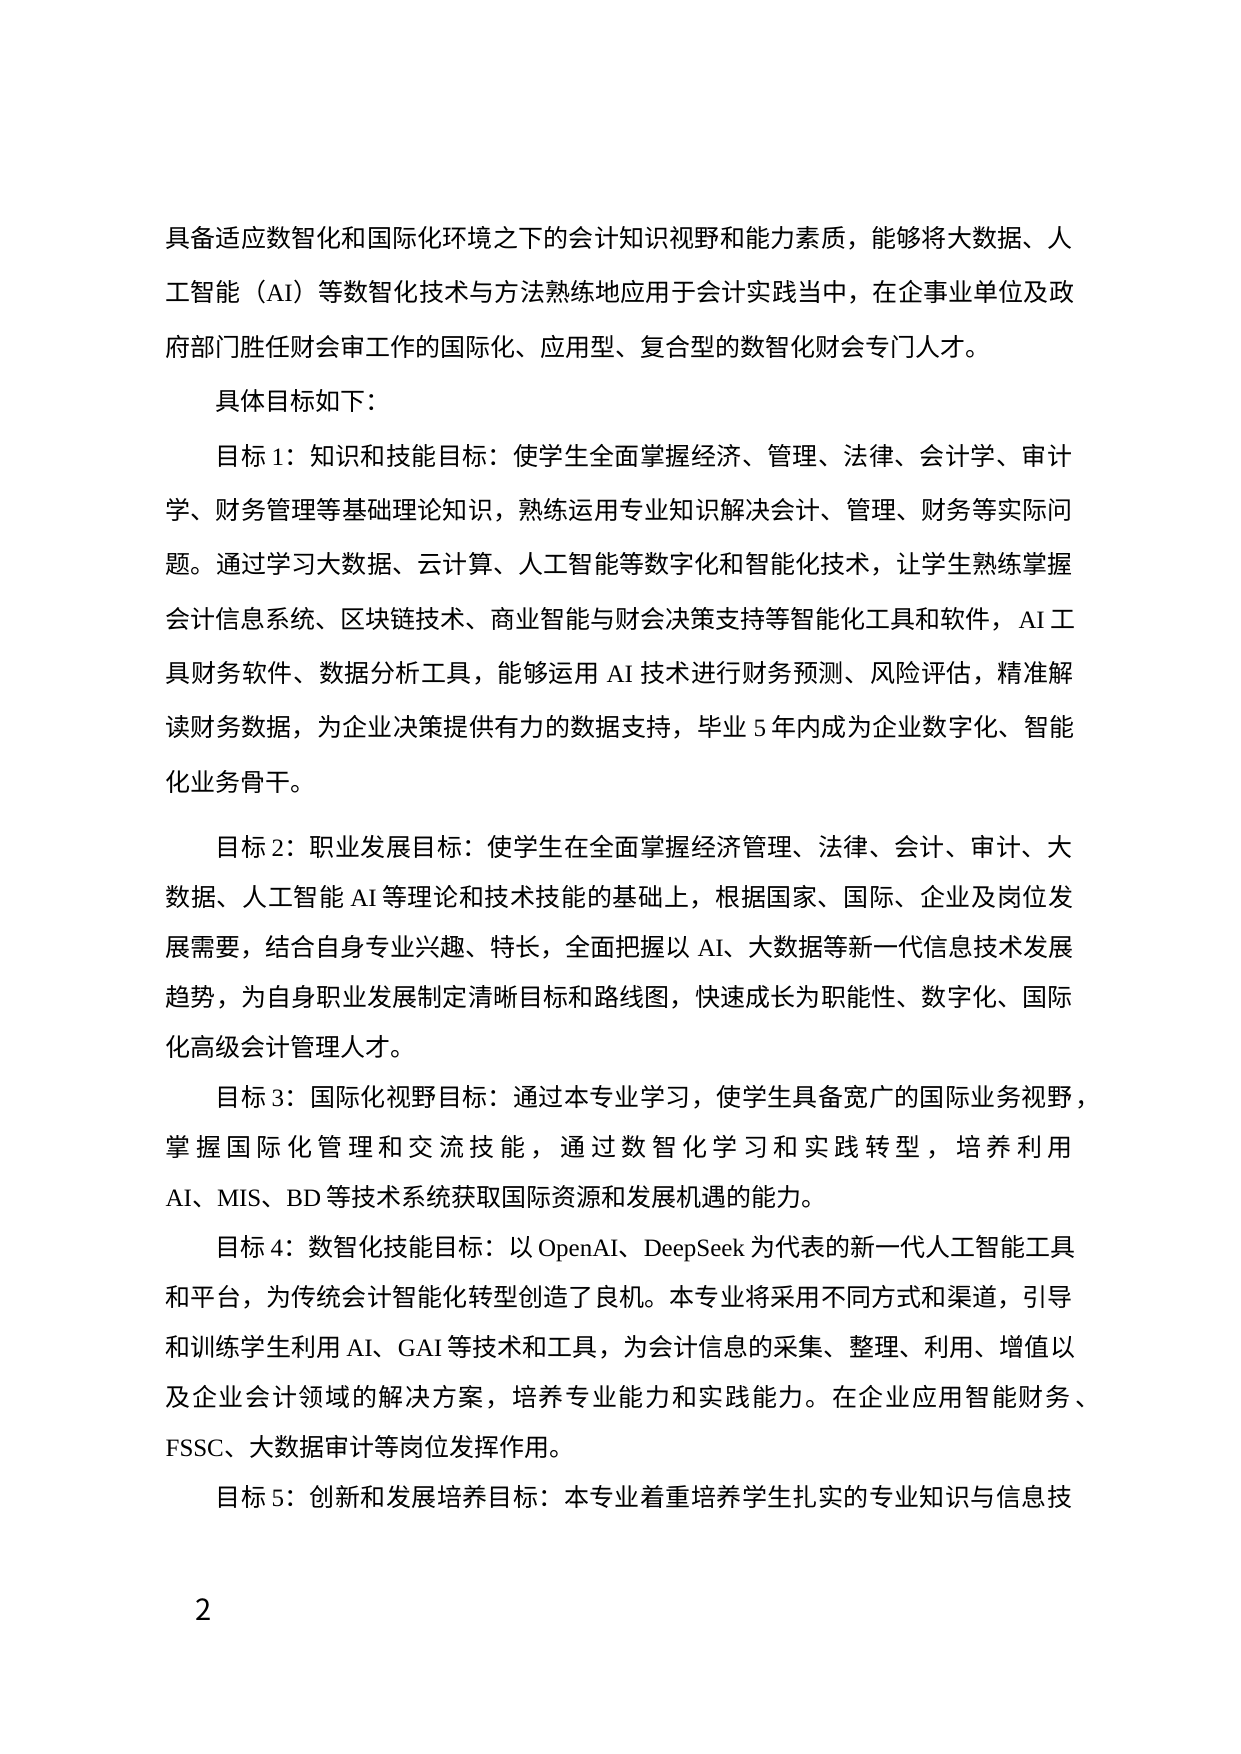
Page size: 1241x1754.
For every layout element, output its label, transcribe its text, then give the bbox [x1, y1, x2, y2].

text 具体目标如下： [165, 382, 1075, 418]
text 目标3：国际化视野目标：通过本专业学习，使学生具备宽广的国际业务视野，掌握国际化管理和交流技能，通过数智化学习和实践转型，培养利用AI、MIS、BD等技术系统获取国际资源和发展机遇的能力。 [165, 1067, 1075, 1217]
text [165, 1467, 1075, 1517]
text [165, 218, 1075, 363]
text 目标2：职业发展目标：使学生在全面掌握经济管理、法律、会计、审计、大数据、人工智能AI等理论和技术技能的基础上，根据国家、国际、企业及岗位发展需要，结合自身专业兴趣、特长，全面把握以AI、大数据等新一代信息技术发展趋势，为自身职业发展制定清晰目标和路线图，快速成长为职能性、数字化、国际化高级会计管理人才。 [165, 817, 1075, 1067]
text 目标1：知识和技能目标：使学生全面掌握经济、管理、法律、会计学、审计学、财务管理等基础理论知识，熟练运用专业知识解决会计、管理、财务等实际问题。通过学习大数据、云计算、人工智能等数字化和智能化技术，让学生熟练掌握会计信息系统、区块链技术、商业智能与财会决策支持等智能化工具和软件，AI工具财务软件、数据分析工具，能够运用 AI 技术进行财务预测、风险评估，精准解读财务数据，为企业决策提供有力的数据支持，毕业5年内成为企业数字化、智能化业务骨干。 [165, 436, 1075, 798]
text 目标4：数智化技能目标：以OpenAI、DeepSeek为代表的新一代人工智能工具和平台，为传统会计智能化转型创造了良机。本专业将采用不同方式和渠道，引导和训练学生利用AI、GAI等技术和工具，为会计信息的采集、整理、利用、增值以及企业会计领域的解决方案，培养专业能力和实践能力。在企业应用智能财务、FSSC、大数据审计等岗位发挥作用。 [165, 1217, 1075, 1467]
